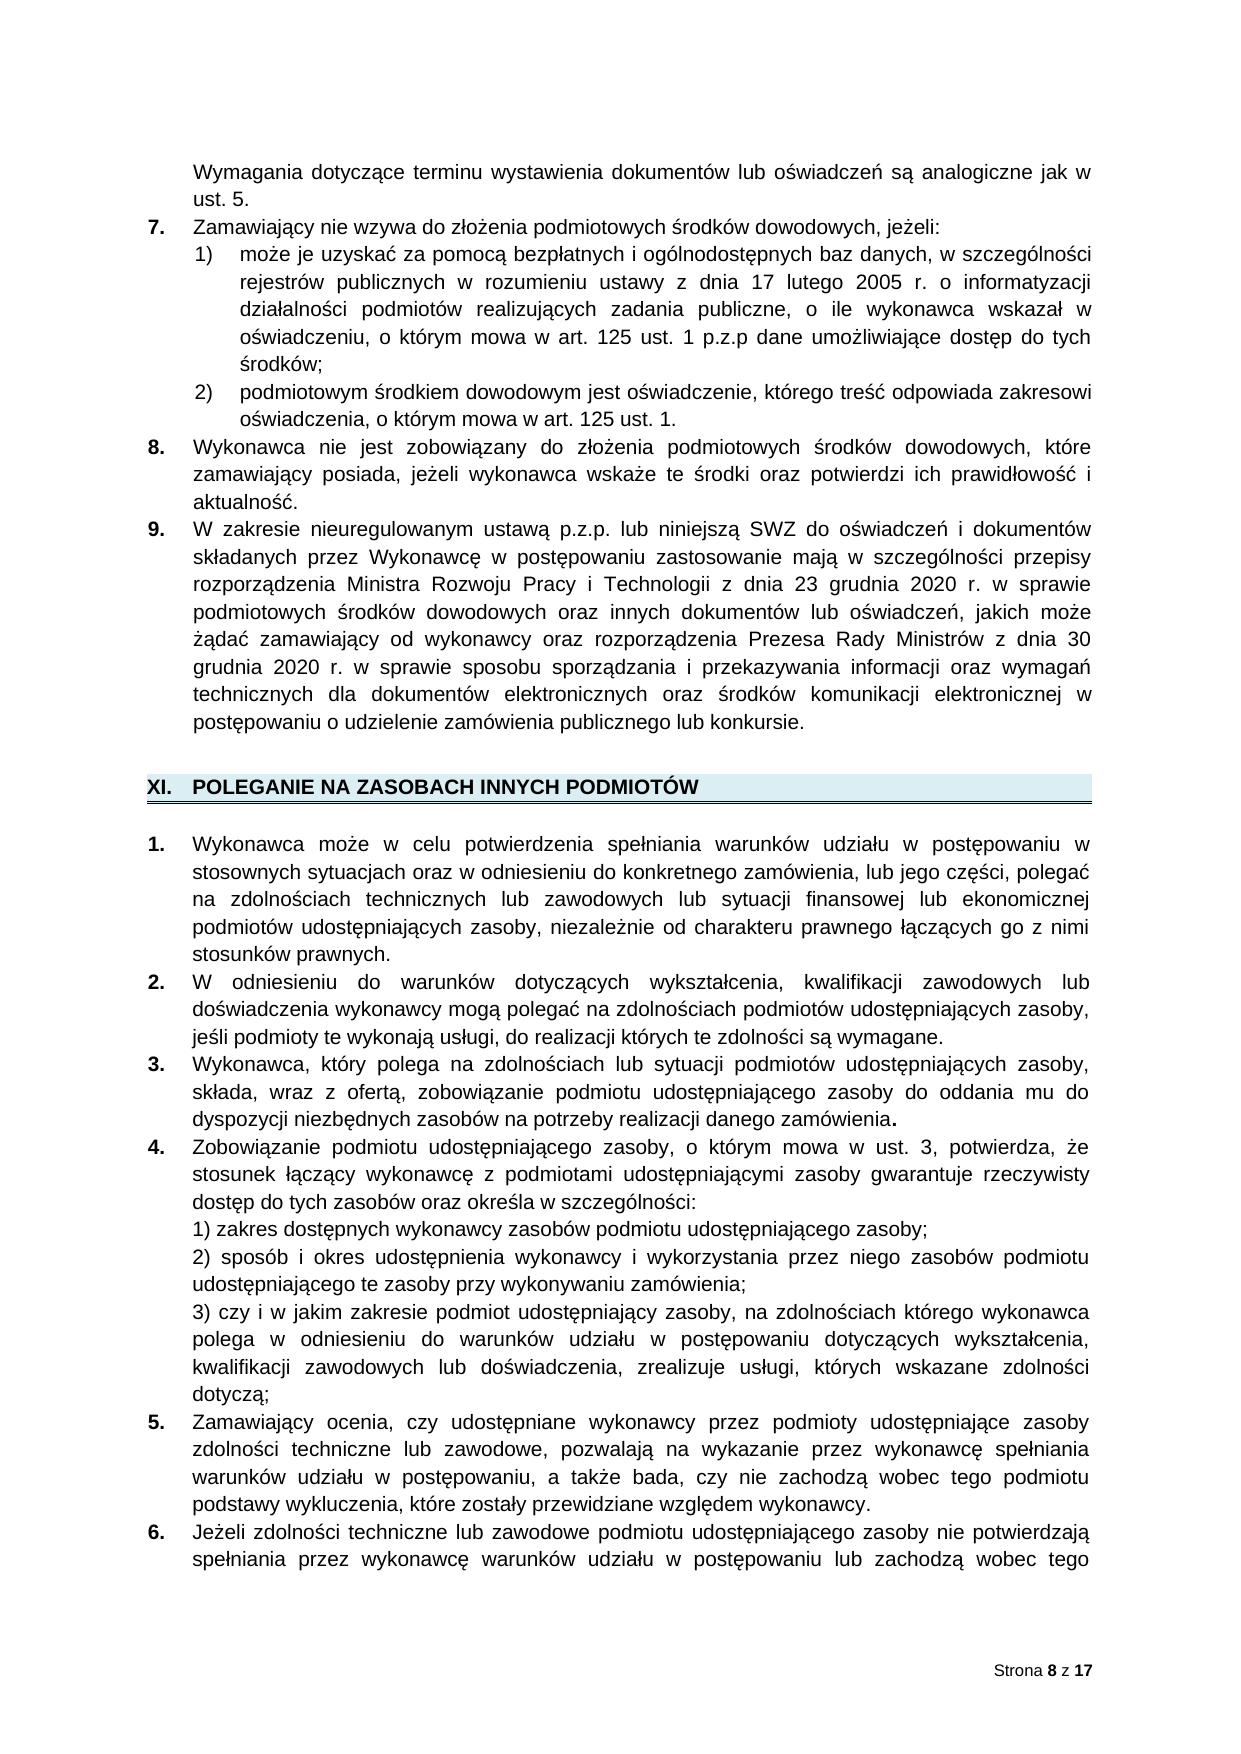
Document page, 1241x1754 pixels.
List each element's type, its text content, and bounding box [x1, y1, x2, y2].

list Wykonawca może w celu potwierdzenia spełniania warunków udziału w postępowaniu w stosownych sytuacjach oraz w odniesieniu do konkretnego zamówienia, lub jego części, polegać na zdolnościach technicznych lub zawodowych lub sytuacji finansowej lub ekonomicznej podmiotów udostępniających zasoby, niezależnie od charakteru prawnego łączących go z nimi stosunków prawnych. [148, 832, 1090, 966]
text 2) sposób i okres udostępnienia wykonawcy i wykorzystania przez niego zasobów podmiotu udostępniającego te zasoby przy wykonywaniu zamówienia; [192, 1245, 1090, 1296]
list Zamawiający ocenia, czy udostępniane wykonawcy przez podmioty udostępniające zasoby zdolności techniczne lub zawodowe, pozwalają na wykazanie przez wykonawcę spełniania warunków udziału w postępowaniu, a także bada, czy nie zachodzą wobec tego podmiotu podstawy wykluczenia, które zostały przewidziane względem wykonawcy. [148, 1410, 1090, 1516]
list Wykonawca, który polega na zdolnościach lub sytuacji podmiotów udostępniających zasoby, składa, wraz z ofertą, zobowiązanie podmiotu udostępniającego zasoby do oddania mu do dyspozycji niezbędnych zasobów na potrzeby realizacji danego zamówienia. [148, 1052, 1090, 1131]
text 3) czy i w jakim zakresie podmiot udostępniający zasoby, na zdolnościach którego wykonawca polega w odniesieniu do warunków udziału w postępowaniu dotyczących wykształcenia, kwalifikacji zawodowych lub doświadczenia, zrealizuje usługi, których wskazane zdolności dotyczą; [192, 1300, 1090, 1406]
list 1) może je uzyskać za pomocą bezpłatnych i ogólnodostępnych baz danych, w szczególności rejestrów publicznych w rozumieniu ustawy z dnia 17 lutego 2005 r. o informatyzacji działalności podmiotów realizujących zadania publiczne, o ile wykonawca wskazał w oświadczeniu, o którym mowa w art. 125 ust. 1 p.z.p dane umożliwiające dostęp do tych środków; [194, 242, 1092, 376]
list W odniesieniu do warunków dotyczących wykształcenia, kwalifikacji zawodowych lub doświadczenia wykonawcy mogą polegać na zdolnościach podmiotów udostępniających zasoby, jeśli podmioty te wykonają usługi, do realizacji których te zdolności są wymagane. [148, 970, 1090, 1049]
text 9. W zakresie nieuregulowanym ustawą p.z.p. lub niniejszą SWZ do oświadczeń i dokumentów składanych przez Wykonawcę w postępowaniu zastosowanie mają w szczególności przepisy rozporządzenia Ministra Rozwoju Pracy i Technologii z dnia 23 grudnia 2020 r. w sprawie podmiotowych środków dowodowych oraz innych dokumentów lub oświadczeń, jakich może żądać zamawiający od wykonawcy oraz rozporządzenia Prezesa Rady Ministrów z dnia 30 grudnia 2020 r. w sprawie sposobu sporządzania i przekazywania informacji oraz wymagań technicznych dla dokumentów elektronicznych oraz środków komunikacji elektronicznej w postępowaniu o udzielenie zamówienia publicznego lub konkursie. [148, 517, 1092, 733]
list Zobowiązanie podmiotu udostępniającego zasoby, o którym mowa w ust. 3, potwierdza, że stosunek łączący wykonawcę z podmiotami udostępniającymi zasoby gwarantuje rzeczywisty dostęp do tych zasobów oraz określa w szczególności: [148, 1135, 1090, 1214]
text 8. Wykonawca nie jest zobowiązany do złożenia podmiotowych środków dowodowych, które zamawiający posiada, jeżeli wykonawca wskaże te środki oraz potwierdzi ich prawidłowość i aktualność. [148, 434, 1092, 513]
list Zamawiający nie wzywa do złożenia podmiotowych środków dowodowych, jeżeli: [148, 214, 1092, 238]
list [148, 159, 1092, 211]
list POLEGANIE NA ZASOBACH INNYCH PODMIOTÓW [147, 774, 1092, 801]
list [148, 1520, 1090, 1571]
list 2) podmiotowym środkiem dowodowym jest oświadczenie, którego treść odpowiada zakresowi oświadczenia, o którym mowa w art. 125 ust. 1. [194, 379, 1092, 431]
text 1) zakres dostępnych wykonawcy zasobów podmiotu udostępniającego zasoby; [192, 1217, 1090, 1241]
